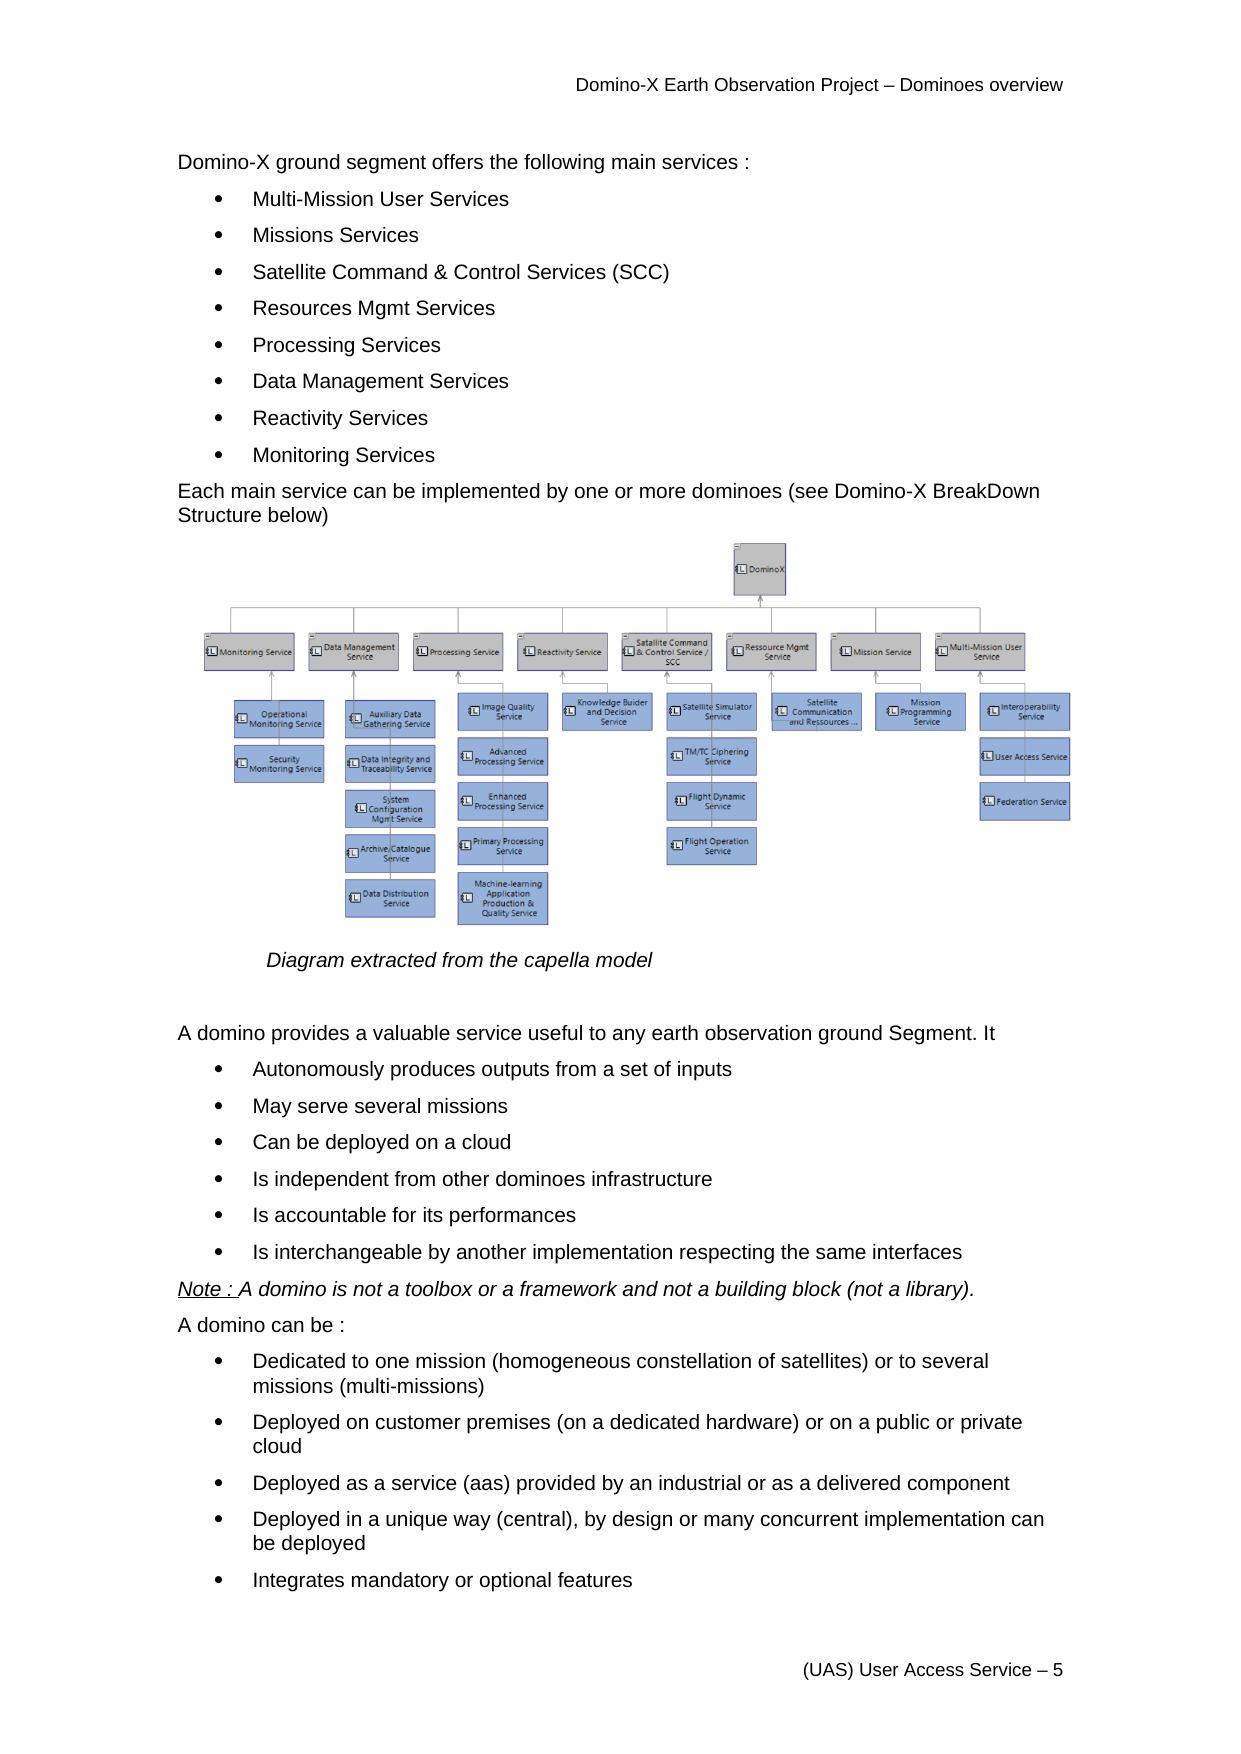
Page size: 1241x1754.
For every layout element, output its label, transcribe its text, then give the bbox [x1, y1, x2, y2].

list Is independent from other dominoes infrastructure [215, 1167, 1063, 1191]
list Satellite Command & Control Services (SCC) [215, 259, 1063, 284]
list Integrates mandatory or optional features [215, 1567, 1063, 1592]
list Monitoring Services [215, 442, 1063, 466]
text A domino provides a valuable service useful to any earth observation ground Segment. It [177, 1021, 1063, 1044]
list Is interchangeable by another implementation respecting the same interfaces [215, 1240, 1063, 1264]
list Reactivity Services [215, 406, 1063, 430]
list Resources Mgmt Services [215, 296, 1063, 320]
list Multi-Mission User Services [215, 186, 1063, 211]
list Is accountable for its performances [215, 1203, 1063, 1227]
text Diagram extracted from the capella model [266, 948, 1063, 972]
list Autonomously produces outputs from a set of inputs [215, 1057, 1063, 1081]
text Note : A domino is not a toolbox or a framework and not a building block (not a library). [177, 1276, 1063, 1300]
text A domino can be : [177, 1313, 1063, 1337]
list Dedicated to one mission (homogeneous constellation of satellites) or to several missions (multi-missions) [215, 1349, 1063, 1397]
list Deployed on customer premises (on a dedicated hardware) or on a public or private cloud [215, 1410, 1063, 1458]
list May serve several missions [215, 1094, 1063, 1118]
list Missions Services [215, 223, 1063, 247]
list Data Management Services [215, 369, 1063, 393]
text Each main service can be implemented by one or more dominoes (see Domino-X BreakDown Structure below) [177, 479, 1063, 527]
list Deployed as a service (aas) provided by an industrial or as a delivered component [215, 1470, 1063, 1494]
list Deployed in a unique way (central), by design or many concurrent implementation can be deployed [215, 1507, 1063, 1555]
list Processing Services [215, 333, 1063, 357]
list Can be deployed on a cloud [215, 1130, 1063, 1154]
picture [196, 539, 1082, 936]
text Domino-X ground segment offers the following main services : [177, 150, 1063, 174]
